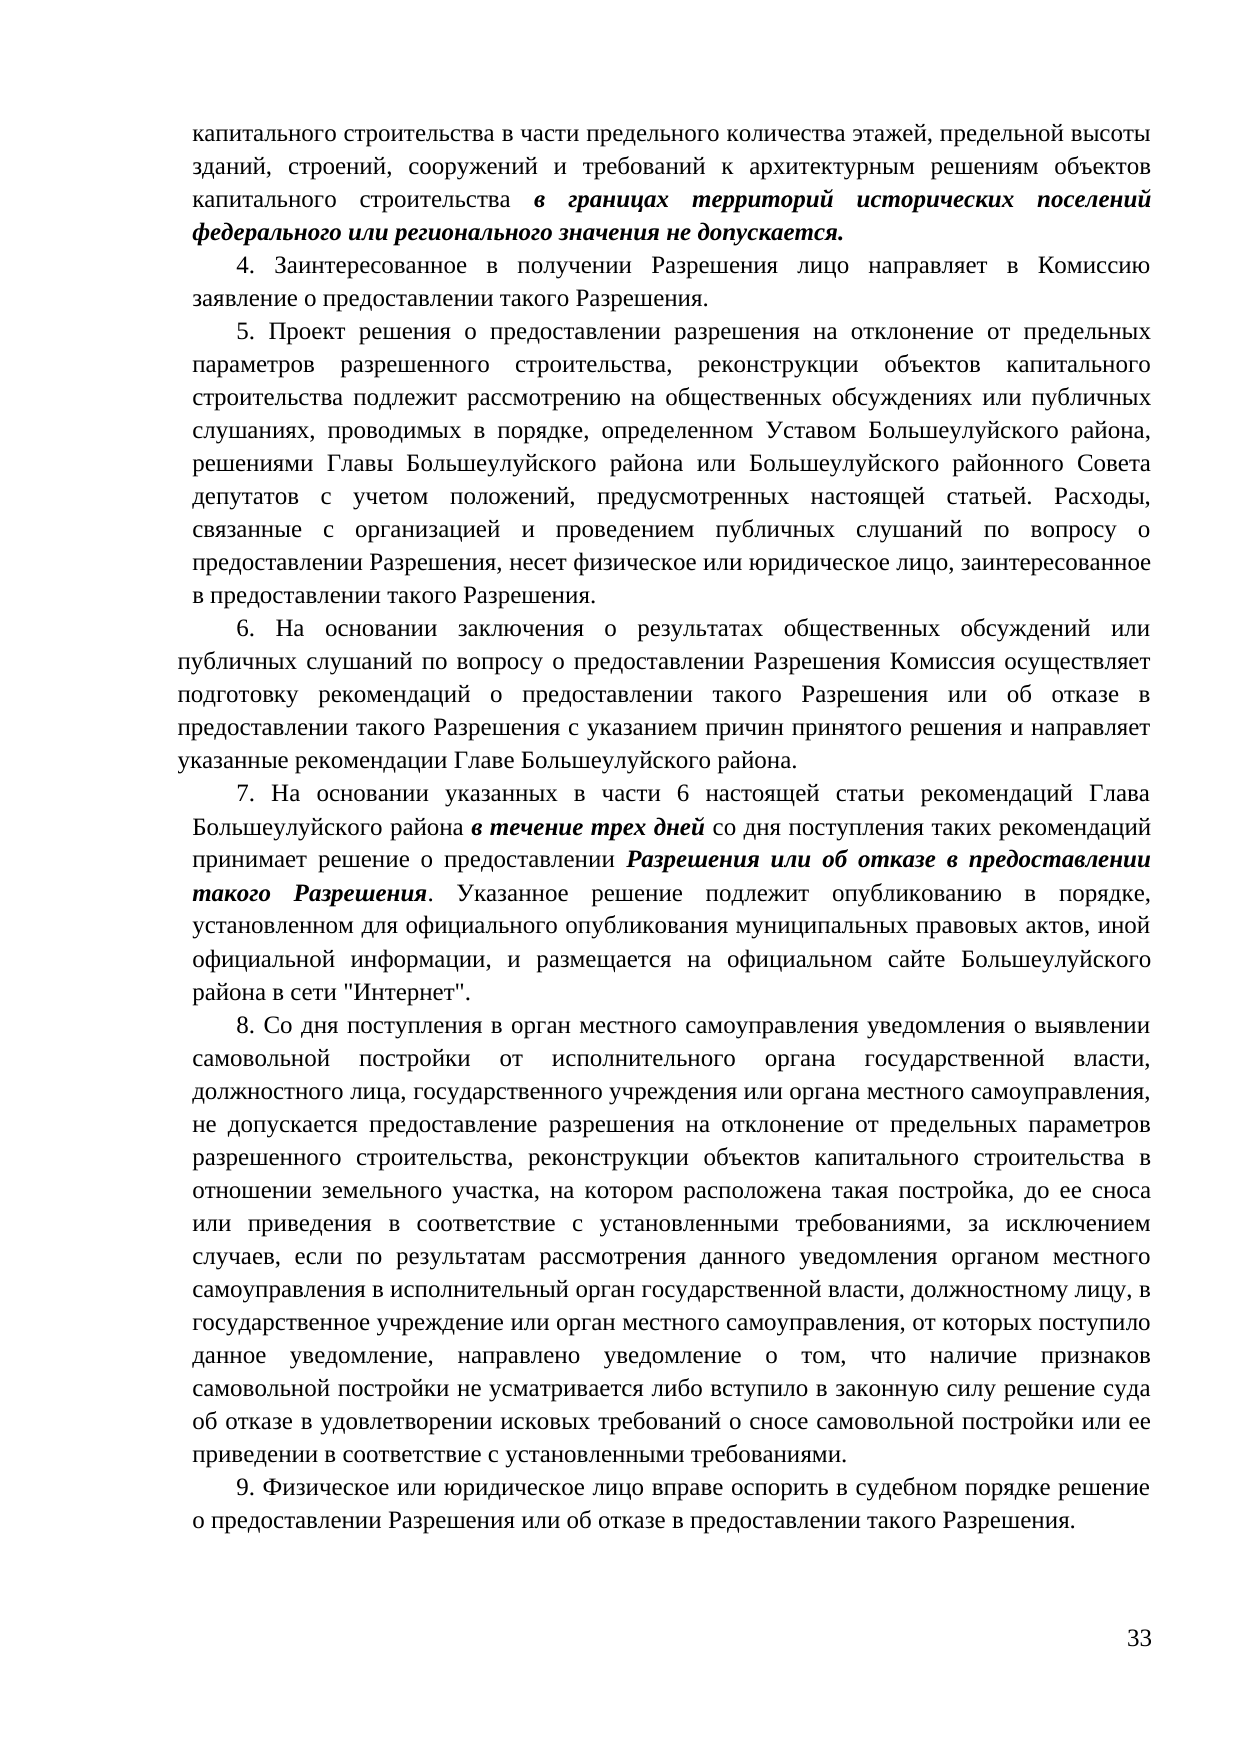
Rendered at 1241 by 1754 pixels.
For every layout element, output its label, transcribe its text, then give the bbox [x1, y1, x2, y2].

text 4. Заинтересованное в получении Разрешения лицо направляет в Комиссию заявление о предоставлении такого Разрешения. [192, 250, 1152, 312]
text 9. Физическое или юридическое лицо вправе оспорить в судебном порядке решение о предоставлении Разрешения или об отказе в предоставлении такого Разрешения. [192, 1472, 1152, 1534]
text 8. Со дня поступления в орган местного самоуправления уведомления о выявлении самовольной постройки от исполнительного органа государственной власти, должностного лица, государственного учреждения или органа местного самоуправления, не допускается предоставление разрешения на отклонение от предельных параметров разрешенного строительства, реконструкции объектов капитального строительства в отношении земельного участка, на котором расположена такая постройка, до ее сноса или приведения в соответствие с установленными требованиями, за исключением случаев, если по результатам рассмотрения данного уведомления органом местного самоуправления в исполнительный орган государственной власти, должностному лицу, в государственное учреждение или орган местного самоуправления, от которых поступило данное уведомление, направлено уведомление о том, что наличие признаков самовольной постройки не усматривается либо вступило в законную силу решение суда об отказе в удовлетворении исковых требований о сносе самовольной постройки или ее приведении в соответствие с установленными требованиями. [192, 1010, 1152, 1468]
text 7. На основании указанных в части 6 настоящей статьи рекомендаций Глава Большеулуйского района в течение трех дней со дня поступления таких рекомендаций принимает решение о предоставлении Разрешения или об отказе в предоставлении такого Разрешения. Указанное решение подлежит опубликованию в порядке, установленном для официального опубликования муниципальных правовых актов, иной официальной информации, и размещается на официальном сайте Большеулуйского района в сети "Интернет". [192, 778, 1152, 1005]
text 6. На основании заключения о результатах общественных обсуждений или публичных слушаний по вопросу о предоставлении Разрешения Комиссия осуществляет подготовку рекомендаций о предоставлении такого Разрешения или об отказе в предоставлении такого Разрешения с указанием причин принятого решения и направляет указанные рекомендации Главе Большеулуйского района. [177, 613, 1152, 774]
text 5. Проект решения о предоставлении разрешения на отклонение от предельных параметров разрешенного строительства, реконструкции объектов капитального строительства подлежит рассмотрению на общественных обсуждениях или публичных слушаниях, проводимых в порядке, определенном Уставом Большеулуйского района, решениями Главы Большеулуйского района или Большеулуйского районного Совета депутатов с учетом положений, предусмотренных настоящей статьей. Расходы, связанные с организацией и проведением публичных слушаний по вопросу о предоставлении Разрешения, несет физическое или юридическое лицо, заинтересованное в предоставлении такого Разрешения. [192, 316, 1152, 609]
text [192, 118, 1152, 246]
